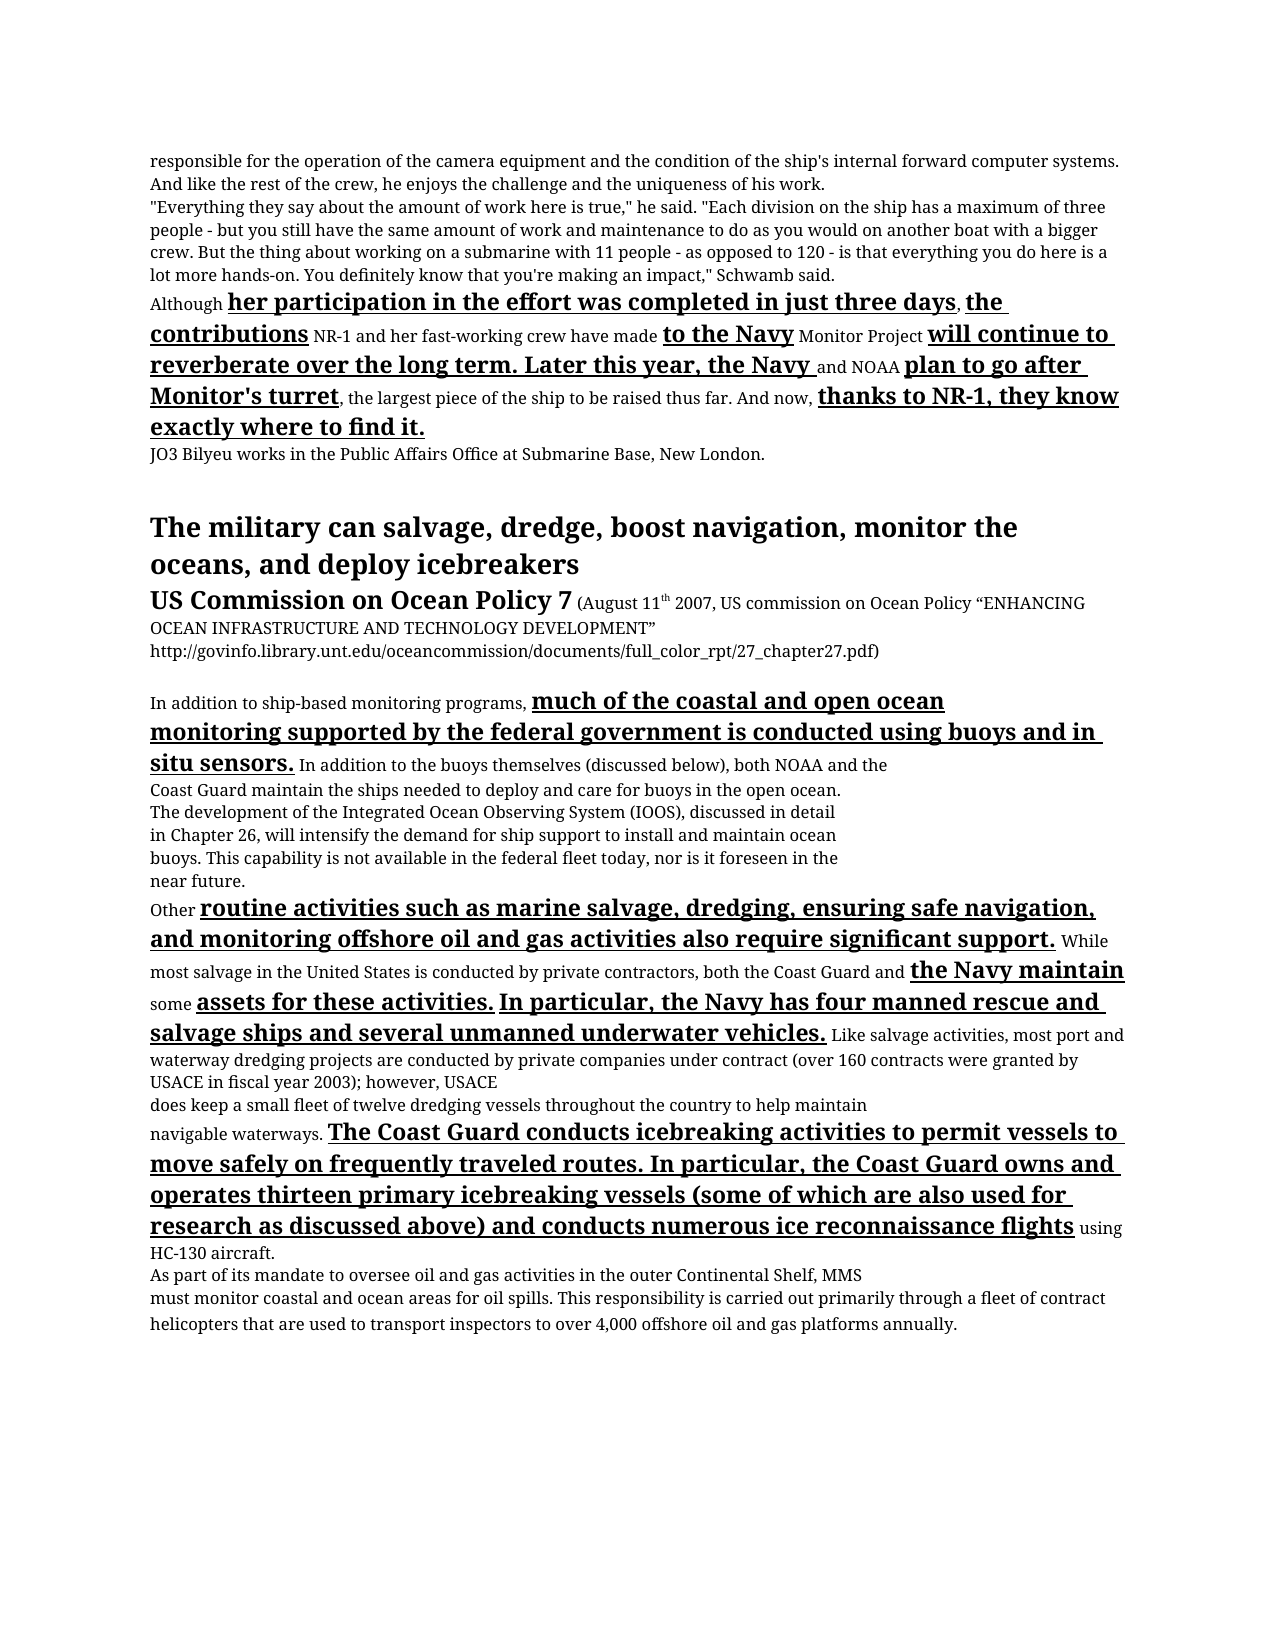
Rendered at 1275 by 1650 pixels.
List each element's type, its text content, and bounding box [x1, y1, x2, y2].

text US Commission on Ocean Policy 7 (August 11th 2007, US commission on Ocean Policy “ENHANCING OCEAN INFRASTRUCTURE AND TECHNOLOGY DEVELOPMENT” http://govinfo.library.unt.edu/oceancommission/documents/full_color_rpt/27_chapter27.pdf) [150, 582, 1125, 662]
text In addition to ship-based monitoring programs, much of the coastal and open ocean [150, 685, 1125, 716]
text JO3 Bilyeu works in the Public Affairs Office at Submarine Base, New London. [150, 442, 1125, 465]
text Although her participation in the effort was completed in just three days, the contributions NR-1 and her fast-working crew have made to the Navy Monitor Project will continue to reverberate over the long term. Later this year, the Navy and NOAA plan to go after Monitor's turret, the largest piece of the ship to be raised thus far. And now, thanks to NR-1, they know exactly where to find it. [150, 286, 1125, 442]
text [150, 150, 1125, 195]
text "Everything they say about the amount of work here is true," he said. "Each division on the ship has a maximum of three people - but you still have the same amount of work and maintenance to do as you would on another boat with a bigger crew. But the thing about working on a submarine with 11 people - as opposed to 120 - is that everything you do here is a lot more hands-on. You definitely know that you're making an impact," Schwamb said. [150, 195, 1125, 286]
text must monitor coastal and ocean areas for oil spills. This responsibility is carried out primarily through a fleet of contract helicopters that are used to transport inspectors to over 4,000 offshore oil and gas platforms annually. [150, 1287, 1125, 1336]
text Other routine activities such as marine salvage, dredging, ensuring safe navigation, and monitoring offshore oil and gas activities also require significant support. While most salvage in the United States is conducted by private contractors, both the Coast Guard and the Navy maintain some assets for these activities. In particular, the Navy has four manned rescue and salvage ships and several unmanned underwater vehicles. Like salvage activities, most port and waterway dredging projects are conducted by private companies under contract (over 160 contracts were granted by USACE in fiscal year 2003); however, USACE does keep a small fleet of twelve dredging vessels throughout the country to help maintain navigable waterways. The Coast Guard conducts icebreaking activities to permit vessels to move safely on frequently traveled routes. In particular, the Coast Guard owns and operates thirteen primary icebreaking vessels (some of which are also used for research as discussed above) and conducts numerous ice reconnaissance flights using HC-130 aircraft. As part of its mandate to oversee oil and gas activities in the outer Continental Shelf, MMS [150, 892, 1125, 1287]
subtitle The military can salvage, dredge, boost navigation, monitor the oceans, and deploy icebreakers [150, 509, 1125, 582]
text monitoring supported by the federal government is conducted using buoys and in situ sensors. In addition to the buoys themselves (discussed below), both NOAA and the Coast Guard maintain the ships needed to deploy and care for buoys in the open ocean. The development of the Integrated Ocean Observing System (IOOS), discussed in detail in Chapter 26, will intensify the demand for ship support to install and maintain ocean buoys. This capability is not available in the federal fleet today, nor is it foreseen in the near future. [150, 716, 1125, 892]
